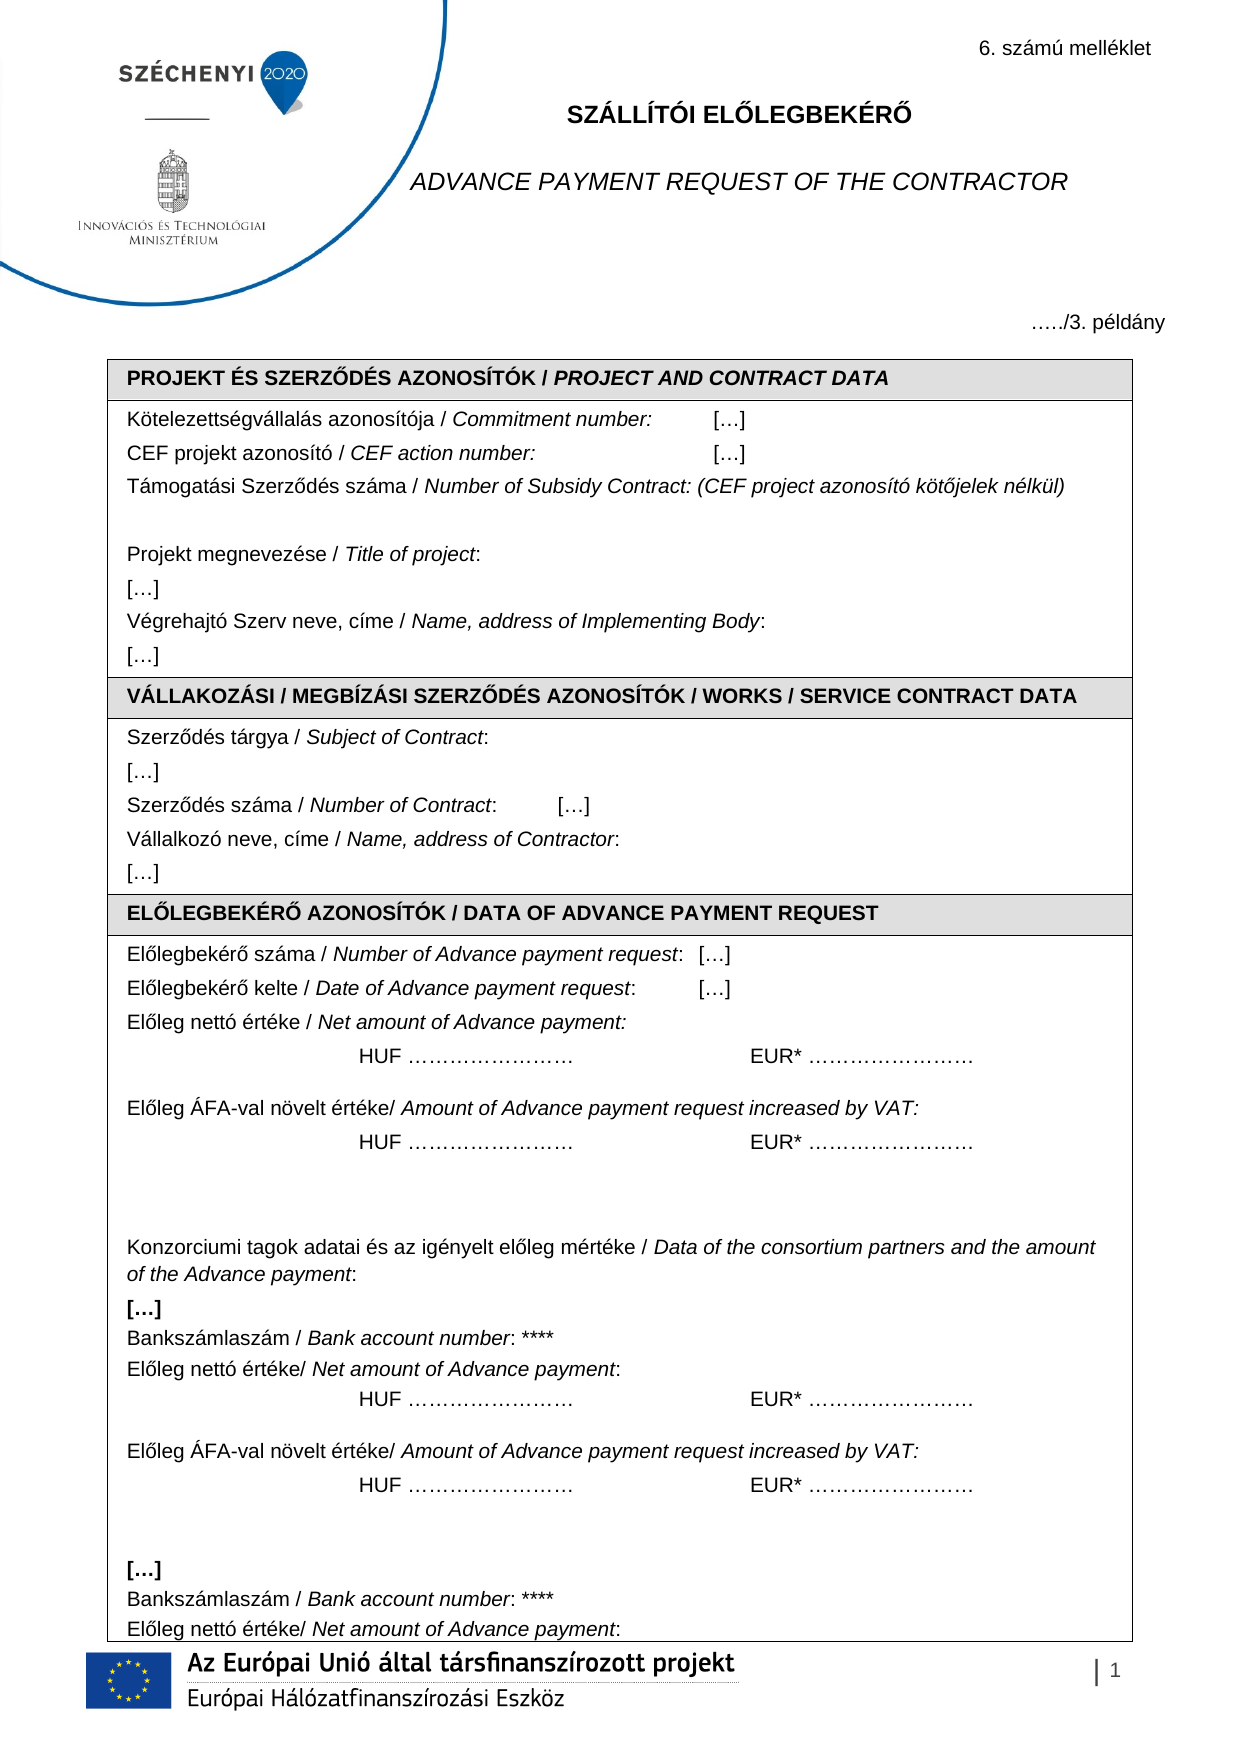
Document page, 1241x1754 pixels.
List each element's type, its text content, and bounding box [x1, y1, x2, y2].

text .…./3. példány [75, 310, 1165, 334]
picture [0, 0, 459, 316]
table_cell Szerződés tárgya / Subject of Contract: […] Szerződés száma / Number of Contract: […] Vállalkozó neve, címe / Name, address of Contractor: […] [108, 719, 1132, 894]
table_cell ELŐLEGBEKÉRŐ AZONOSÍTÓK / DATA OF ADVANCE PAYMENT REQUEST [108, 895, 1132, 935]
picture [75, 1644, 750, 1719]
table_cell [108, 936, 1132, 1641]
table_cell Kötelezettségvállalás azonosítója / Commitment number: […] CEF projekt azonosító / CEF action number: […] Támogatási Szerződés száma / Number of Subsidy Contract: (CEF project azonosító kötőjelek nélkül) Projekt megnevezése / Title of project: […] Végrehajtó Szerv neve, címe / Name, address of Implementing Body: […] [108, 401, 1132, 677]
table_header PROJEKT ÉS SZERZŐDÉS AZONOSÍTÓK / PROJECT AND CONTRACT DATA [108, 360, 1132, 399]
table_cell VÁLLAKOZÁSI / MEGBÍZÁSI SZERZŐDÉS AZONOSÍTÓK / WORKS / SERVICE CONTRACT DATA [108, 678, 1132, 718]
